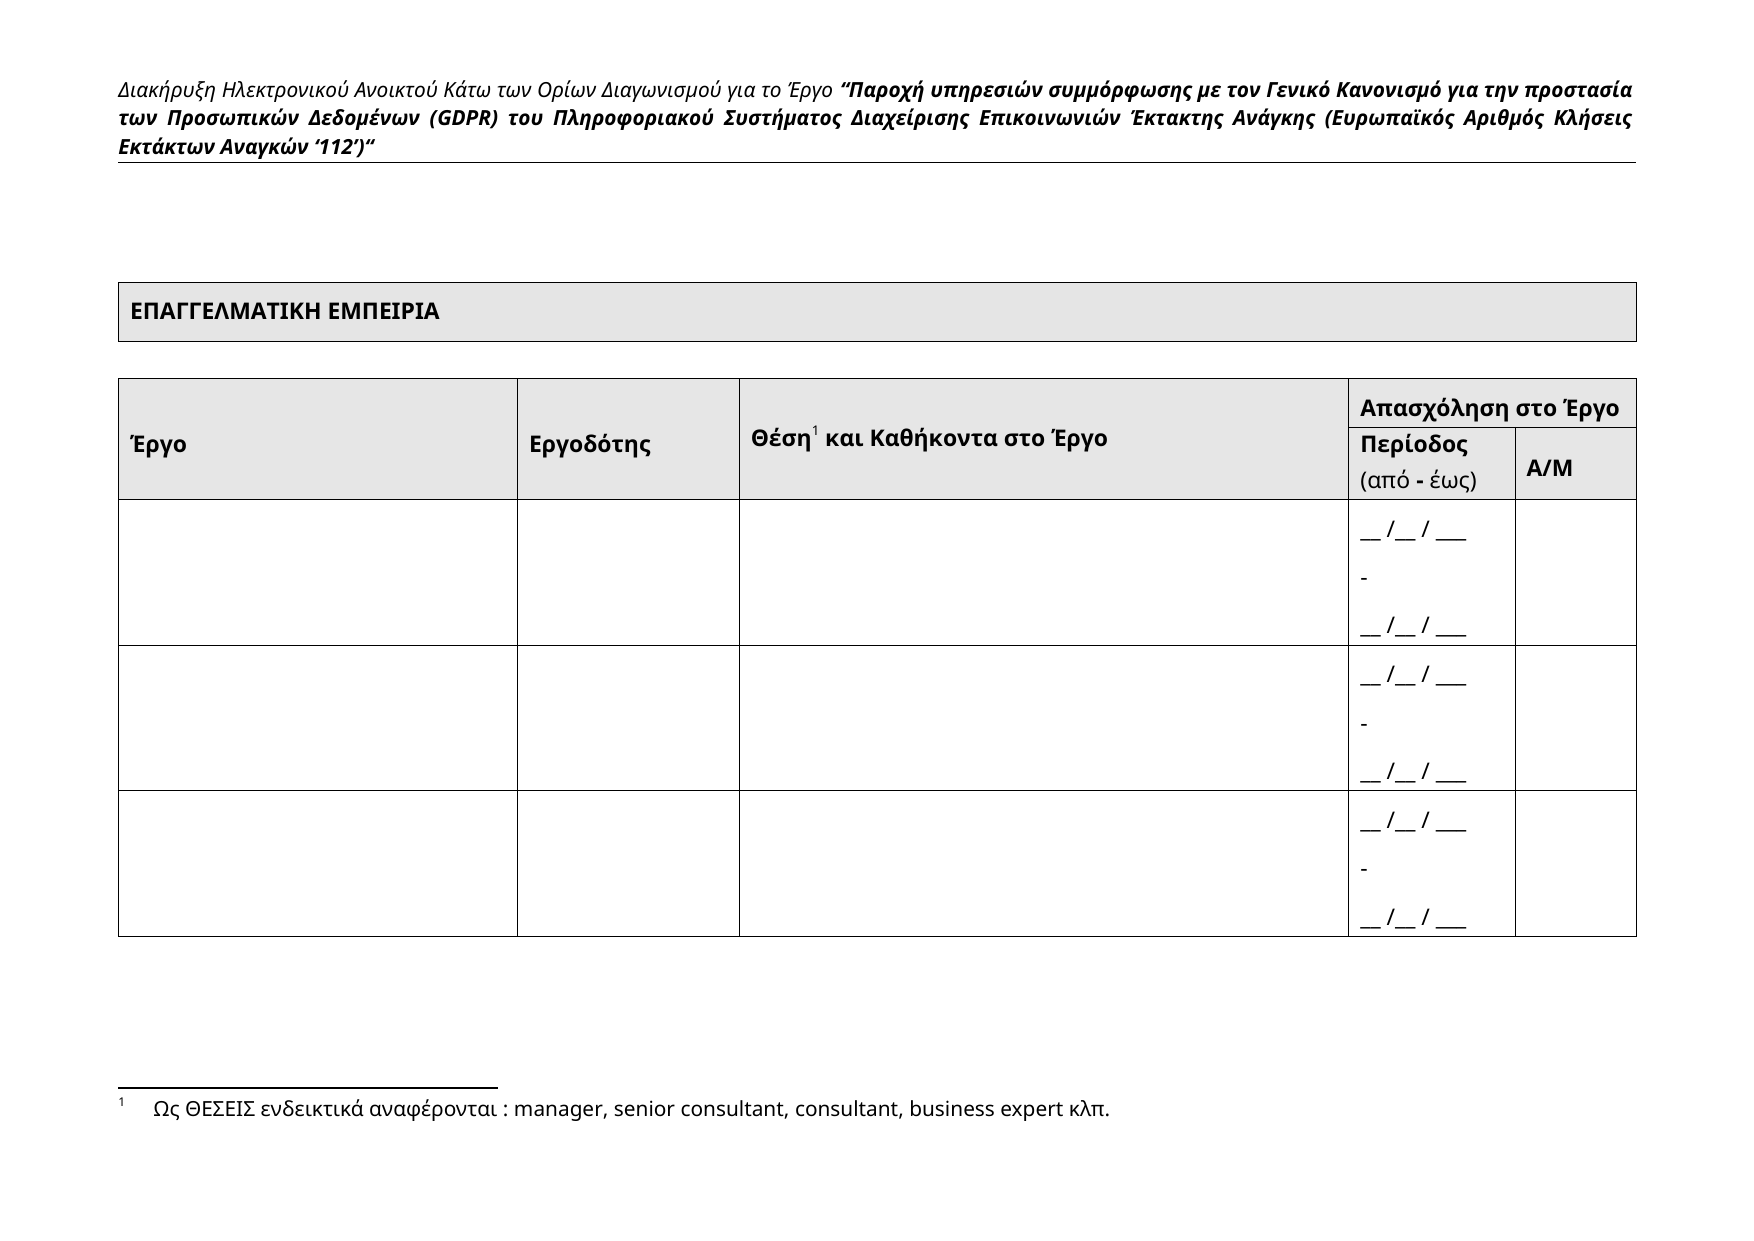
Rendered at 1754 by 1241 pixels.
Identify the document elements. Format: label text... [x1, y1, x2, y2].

table_cell [1516, 500, 1636, 644]
table_cell __ /__ / ___ - __ /__ / ___ [1349, 500, 1515, 644]
table_cell [119, 646, 517, 790]
table_header Εργοδότης [518, 379, 739, 499]
table_cell Α/Μ [1516, 428, 1636, 499]
table_cell [740, 646, 1348, 790]
table_cell [518, 500, 739, 644]
table_cell Περίοδος (από - έως) [1349, 428, 1515, 499]
table_cell [119, 791, 517, 936]
table_cell [518, 646, 739, 790]
table_cell [1516, 646, 1636, 790]
table_cell [518, 791, 739, 936]
table_cell __ /__ / ___ - __ /__ / ___ [1349, 646, 1515, 790]
table_cell [740, 500, 1348, 644]
table_header Έργο [119, 379, 517, 499]
table_cell [1516, 791, 1636, 936]
table_header Απασχόληση στο Έργο [1349, 379, 1636, 427]
table_header ΕΠΑΓΓΕΛΜΑΤΙΚΗ ΕΜΠΕΙΡΙΑ [119, 283, 1636, 341]
table_cell __ /__ / ___ - __ /__ / ___ [1349, 791, 1515, 936]
table_cell [740, 791, 1348, 936]
table_cell [119, 500, 517, 644]
table_header Θέση και Καθήκοντα στο Έργο [740, 379, 1348, 499]
